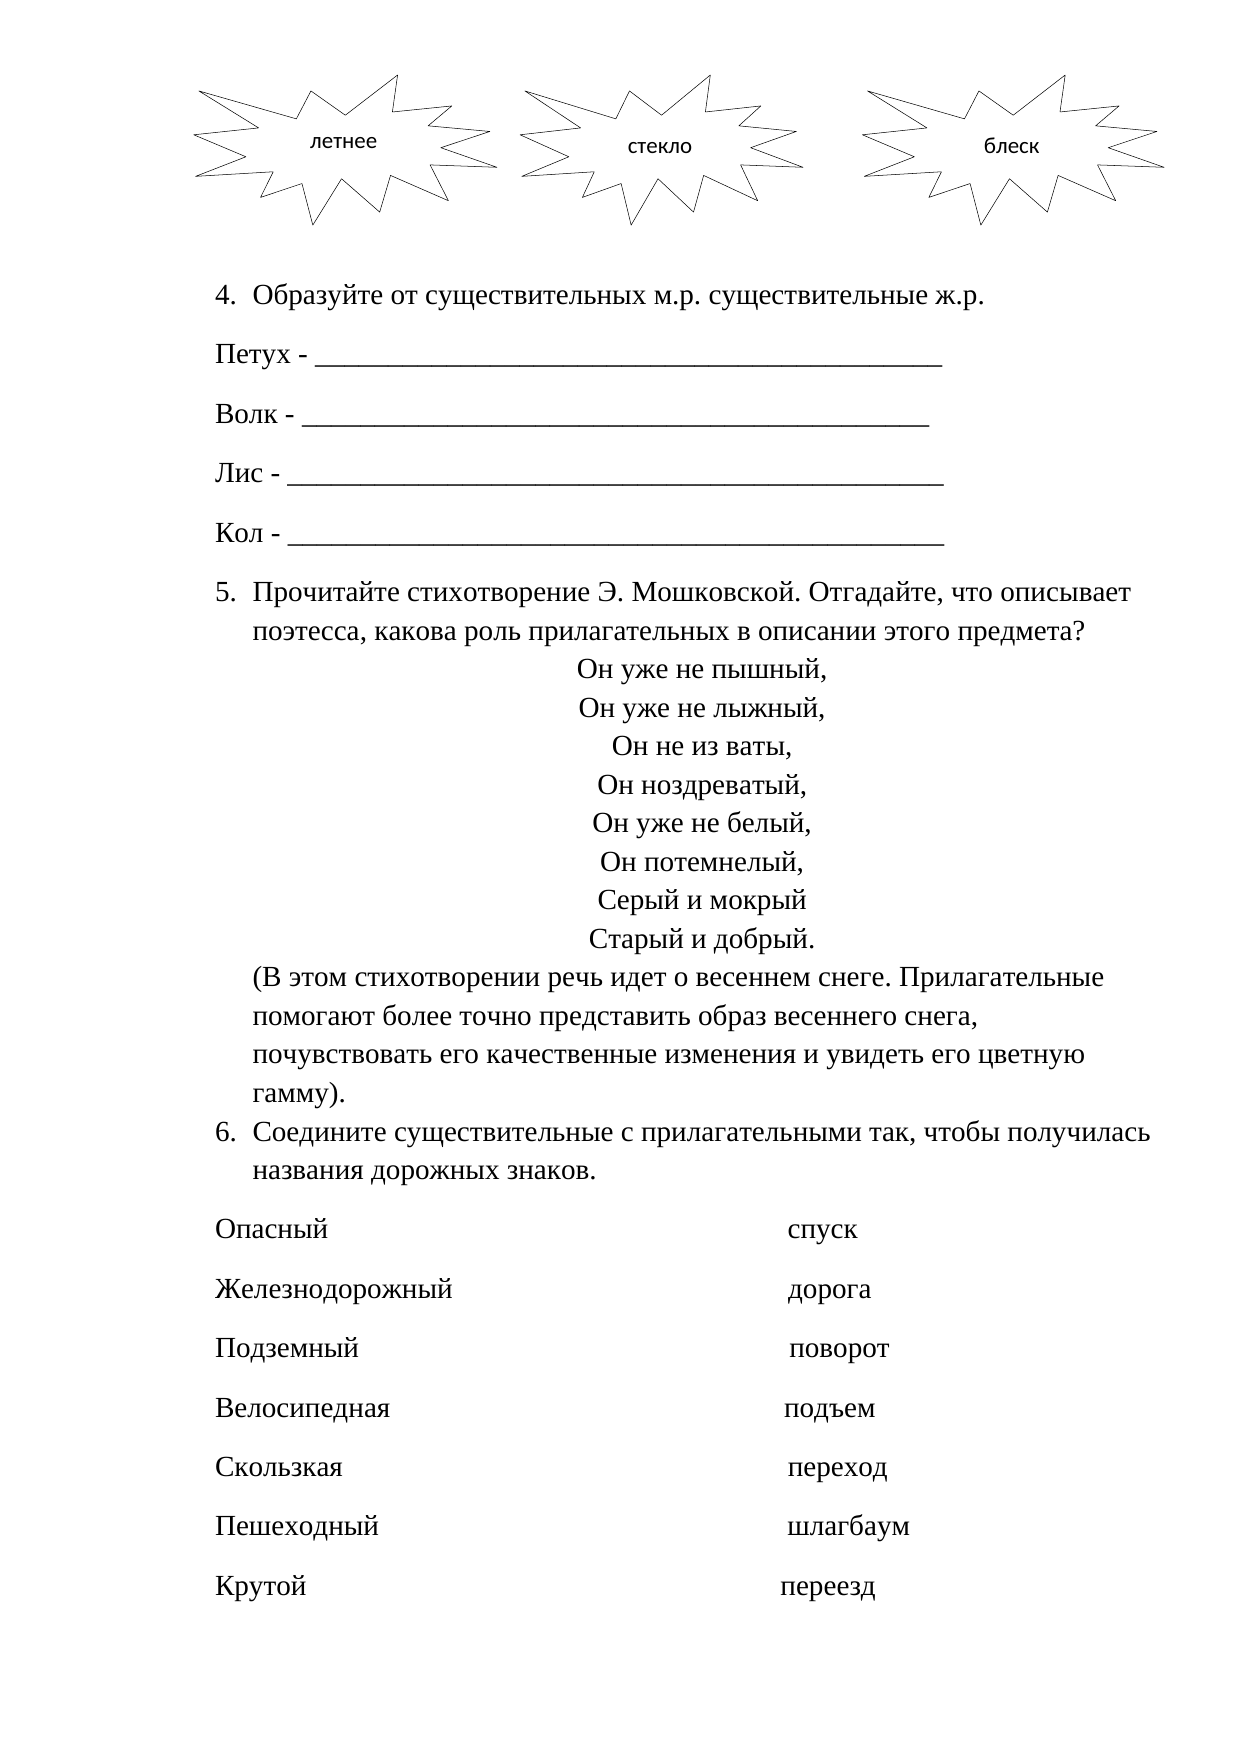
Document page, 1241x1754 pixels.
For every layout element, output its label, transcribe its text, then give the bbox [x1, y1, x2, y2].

list Прочитайте стихотворение Э. Мошковской. Отгадайте, что описывает поэтесса, какова роль прилагательных в описании этого предмета? [215, 574, 1152, 646]
text Подземный поворот [215, 1330, 1152, 1364]
text Пешеходный шлагбаум [215, 1508, 1152, 1542]
text Крутой переезд [215, 1568, 1152, 1601]
list Он уже не лыжный, [252, 690, 1152, 723]
list Старый и добрый. [252, 921, 1152, 954]
text Скользкая переход [215, 1449, 1152, 1483]
text Лис - _____________________________________________ [215, 455, 1152, 489]
list Образуйте от существительных м.р. существительные ж.р. [215, 277, 1152, 311]
list Он не из ваты, [252, 728, 1152, 762]
text Петух - ___________________________________________ [215, 337, 1152, 370]
text Велосипедная подъем [215, 1390, 1152, 1423]
text Кол - _____________________________________________ [215, 515, 1152, 548]
list Серый и мокрый [252, 882, 1152, 916]
text Волк - ___________________________________________ [215, 396, 1152, 429]
list (В этом стихотворении речь идет о весеннем снеге. Прилагательные помогают более точно представить образ весеннего снега, почувствовать его качественные изменения и увидеть его цветную гамму). [252, 959, 1152, 1109]
text Опасный спуск [215, 1212, 1152, 1245]
list Он ноздреватый, [252, 767, 1152, 800]
list Соедините существительные с прилагательными так, чтобы получилась названия дорожных знаков. [215, 1114, 1152, 1186]
text Железнодорожный дорога [215, 1271, 1152, 1304]
list Он потемнелый, [252, 844, 1152, 877]
list Он уже не белый, [252, 805, 1152, 839]
list Он уже не пышный, [252, 651, 1152, 685]
